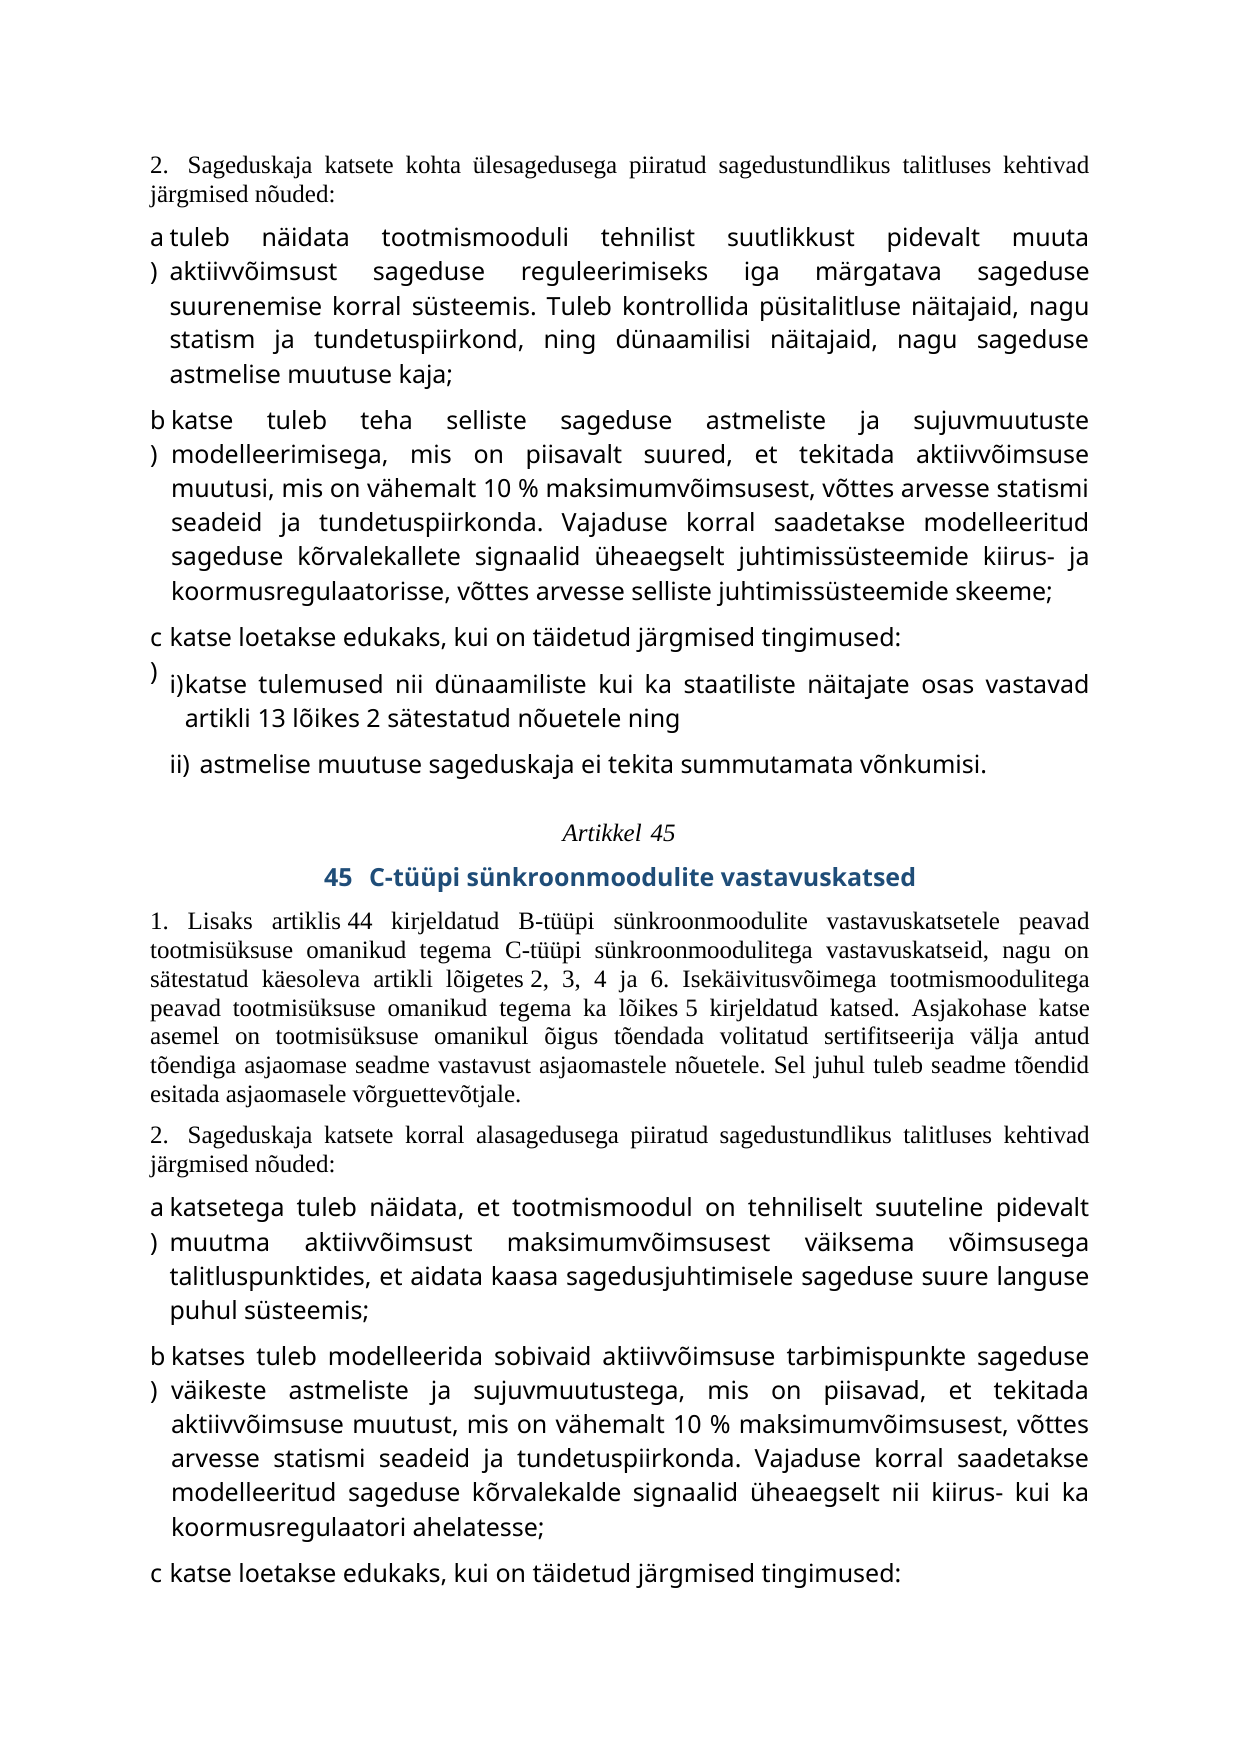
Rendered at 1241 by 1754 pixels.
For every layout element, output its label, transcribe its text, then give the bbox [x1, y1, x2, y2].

table_header b) [150, 390, 171, 607]
table_header katses tuleb modelleerida sobivaid aktiivvõimsuse tarbimispunkte sageduse väikeste astmeliste ja sujuvmuutustega, mis on piisavad, et tekitada aktiivvõimsuse muutust, mis on vähemalt 10 % maksimumvõimsusest, võttes arvesse statismi seadeid ja tundetuspiirkonda. Vajaduse korral saadetakse modelleeritud sageduse kõrvalekalde signaalid üheaegselt nii kiirus- kui ka koormusregulaatori ahelatesse; [171, 1326, 1090, 1543]
subtitle C-tüüpi sünkroonmoodulite vastavuskatsed [150, 860, 1090, 894]
text 2. Sageduskaja katsete kohta ülesagedusega piiratud sagedustundlikus talitluses kehtivad järgmised nõuded: [150, 150, 1090, 207]
table_header a) [150, 208, 169, 390]
table_header c) [150, 607, 169, 781]
text 1. Lisaks artiklis 44 kirjeldatud B-tüüpi sünkroonmoodulite vastavuskatsetele peavad tootmisüksuse omanikud tegema C-tüüpi sünkroonmoodulitega vastavuskatseid, nagu on sätestatud käesoleva artikli lõigetes 2, 3, 4 ja 6. Isekäivitusvõimega tootmismoodulitega peavad tootmisüksuse omanikud tegema ka lõikes 5 kirjeldatud katsed. Asjakohase katse asemel on tootmisüksuse omanikul õigus tõendada volitatud sertifitseerija välja antud tõendiga asjaomase seadme vastavust asjaomastele nõuetele. Sel juhul tuleb seadme tõendid esitada asjaomasele võrguettevõtjale. [150, 906, 1090, 1108]
text 2. Sageduskaja katsete korral alasagedusega piiratud sagedustundlikus talitluses kehtivad järgmised nõuded: [150, 1120, 1090, 1178]
text Artikkel 45 [150, 818, 1090, 847]
table_header c) [150, 1543, 169, 1590]
table_header b) [150, 1326, 171, 1543]
table_header katsetega tuleb näidata, et tootmismoodul on tehniliselt suuteline pidevalt muutma aktiivvõimsust maksimumvõimsusest väiksema võimsusega talitluspunktides, et aidata kaasa sagedusjuhtimisele sageduse suure languse puhul süsteemis; [169, 1178, 1090, 1326]
table_header a) [150, 1178, 169, 1326]
table_header katse tuleb teha selliste sageduse astmeliste ja sujuvmuutuste modelleerimisega, mis on piisavalt suured, et tekitada aktiivvõimsuse muutusi, mis on vähemalt 10 % maksimumvõimsusest, võttes arvesse statismi seadeid ja tundetuspiirkonda. Vajaduse korral saadetakse modelleeritud sageduse kõrvalekallete signaalid üheaegselt juhtimissüsteemide kiirus- ja koormusregulaatorisse, võttes arvesse selliste juhtimissüsteemide skeeme; [171, 390, 1090, 607]
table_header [169, 1543, 1090, 1590]
table_header tuleb näidata tootmismooduli tehnilist suutlikkust pidevalt muuta aktiivvõimsust sageduse reguleerimiseks iga märgatava sageduse suurenemise korral süsteemis. Tuleb kontrollida püsitalitluse näitajaid, nagu statism ja tundetuspiirkond, ning dünaamilisi näitajaid, nagu sageduse astmelise muutuse kaja; [169, 208, 1090, 390]
table_header katse loetakse edukaks, kui on täidetud järgmised tingimused: [169, 607, 1090, 781]
